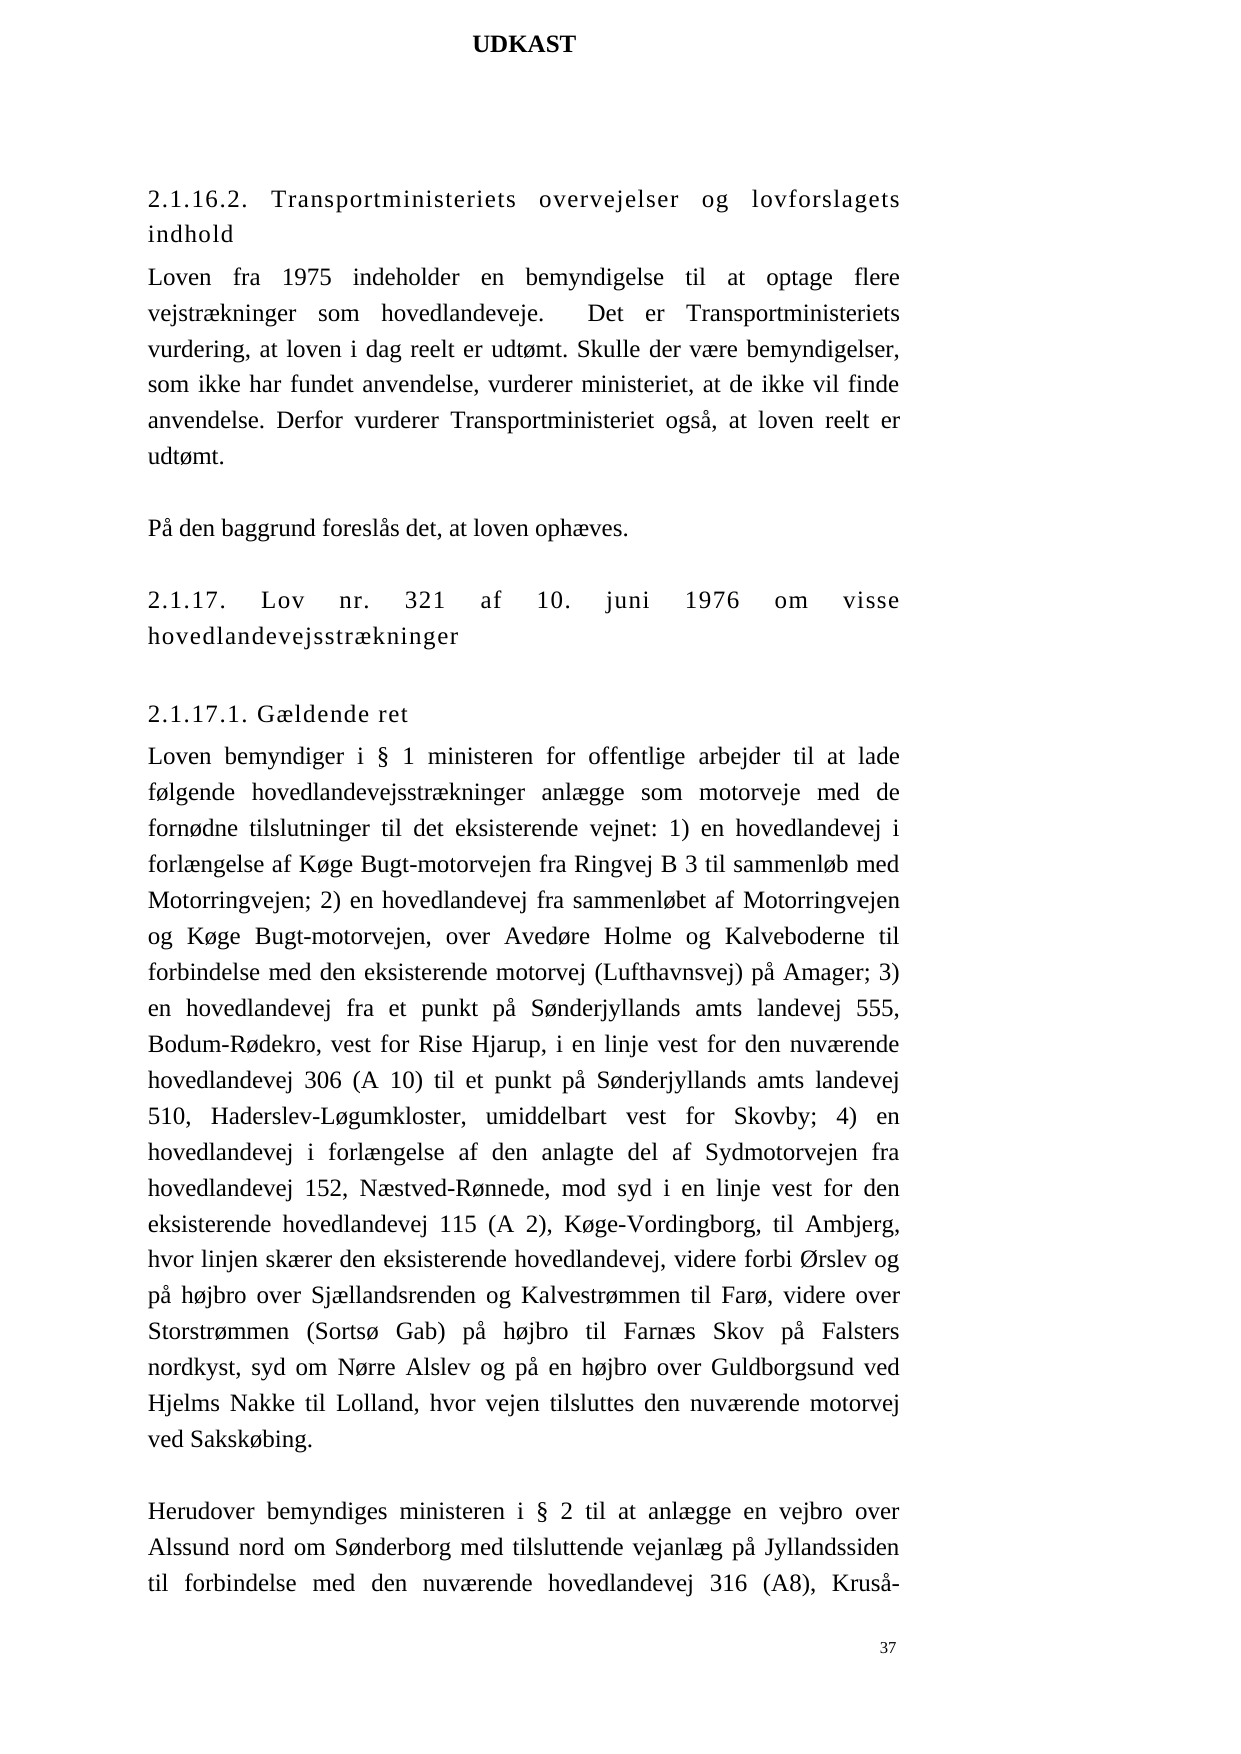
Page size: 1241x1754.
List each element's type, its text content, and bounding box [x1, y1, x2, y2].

subtitle 2.1.16.2. Transportministeriets overvejelser og lovforslagets indhold [148, 184, 901, 248]
text På den baggrund foreslås det, at loven ophæves. [148, 513, 901, 542]
text Loven bemyndiger i § 1 ministeren for offentlige arbejder til at lade følgende hovedlandevejsstrækninger anlægge som motorveje med de fornødne tilslutninger til det eksisterende vejnet: 1) en hovedlandevej i forlængelse af Køge Bugt-motorvejen fra Ringvej B 3 til sammenløb med Motorringvejen; 2) en hovedlandevej fra sammenløbet af Motorringvejen og Køge Bugt-motorvejen, over Avedøre Holme og Kalveboderne til forbindelse med den eksisterende motorvej (Lufthavnsvej) på Amager; 3) en hovedlandevej fra et punkt på Sønderjyllands amts landevej 555, Bodum-Rødekro, vest for Rise Hjarup, i en linje vest for den nuværende hovedlandevej 306 (A 10) til et punkt på Sønderjyllands amts landevej 510, Haderslev-Løgumkloster, umiddelbart vest for Skovby; 4) en hovedlandevej i forlængelse af den anlagte del af Sydmotorvejen fra hovedlandevej 152, Næstved-Rønnede, mod syd i en linje vest for den eksisterende hovedlandevej 115 (A 2), Køge-Vordingborg, til Ambjerg, hvor linjen skærer den eksisterende hovedlandevej, videre forbi Ørslev og på højbro over Sjællandsrenden og Kalvestrømmen til Farø, videre over Storstrømmen (Sortsø Gab) på højbro til Farnæs Skov på Falsters nordkyst, syd om Nørre Alslev og på en højbro over Guldborgsund ved Hjelms Nakke til Lolland, hvor vejen tilsluttes den nuværende motorvej ved Sakskøbing. [148, 741, 901, 1453]
subtitle 2.1.17.1. Gældende ret [148, 699, 901, 728]
subtitle 2.1.17. Lov nr. 321 af 10. juni 1976 om visse hovedlandevejsstrækninger [148, 585, 901, 650]
text Loven fra 1975 indeholder en bemyndigelse til at optage flere vejstrækninger som hovedlandeveje. Det er Transportministeriets vurdering, at loven i dag reelt er udtømt. Skulle der være bemyndigelser, som ikke har fundet anvendelse, vurderer ministeriet, at de ikke vil finde anvendelse. Derfor vurderer Transportministeriet også, at loven reelt er udtømt. [148, 262, 901, 470]
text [148, 1496, 901, 1597]
